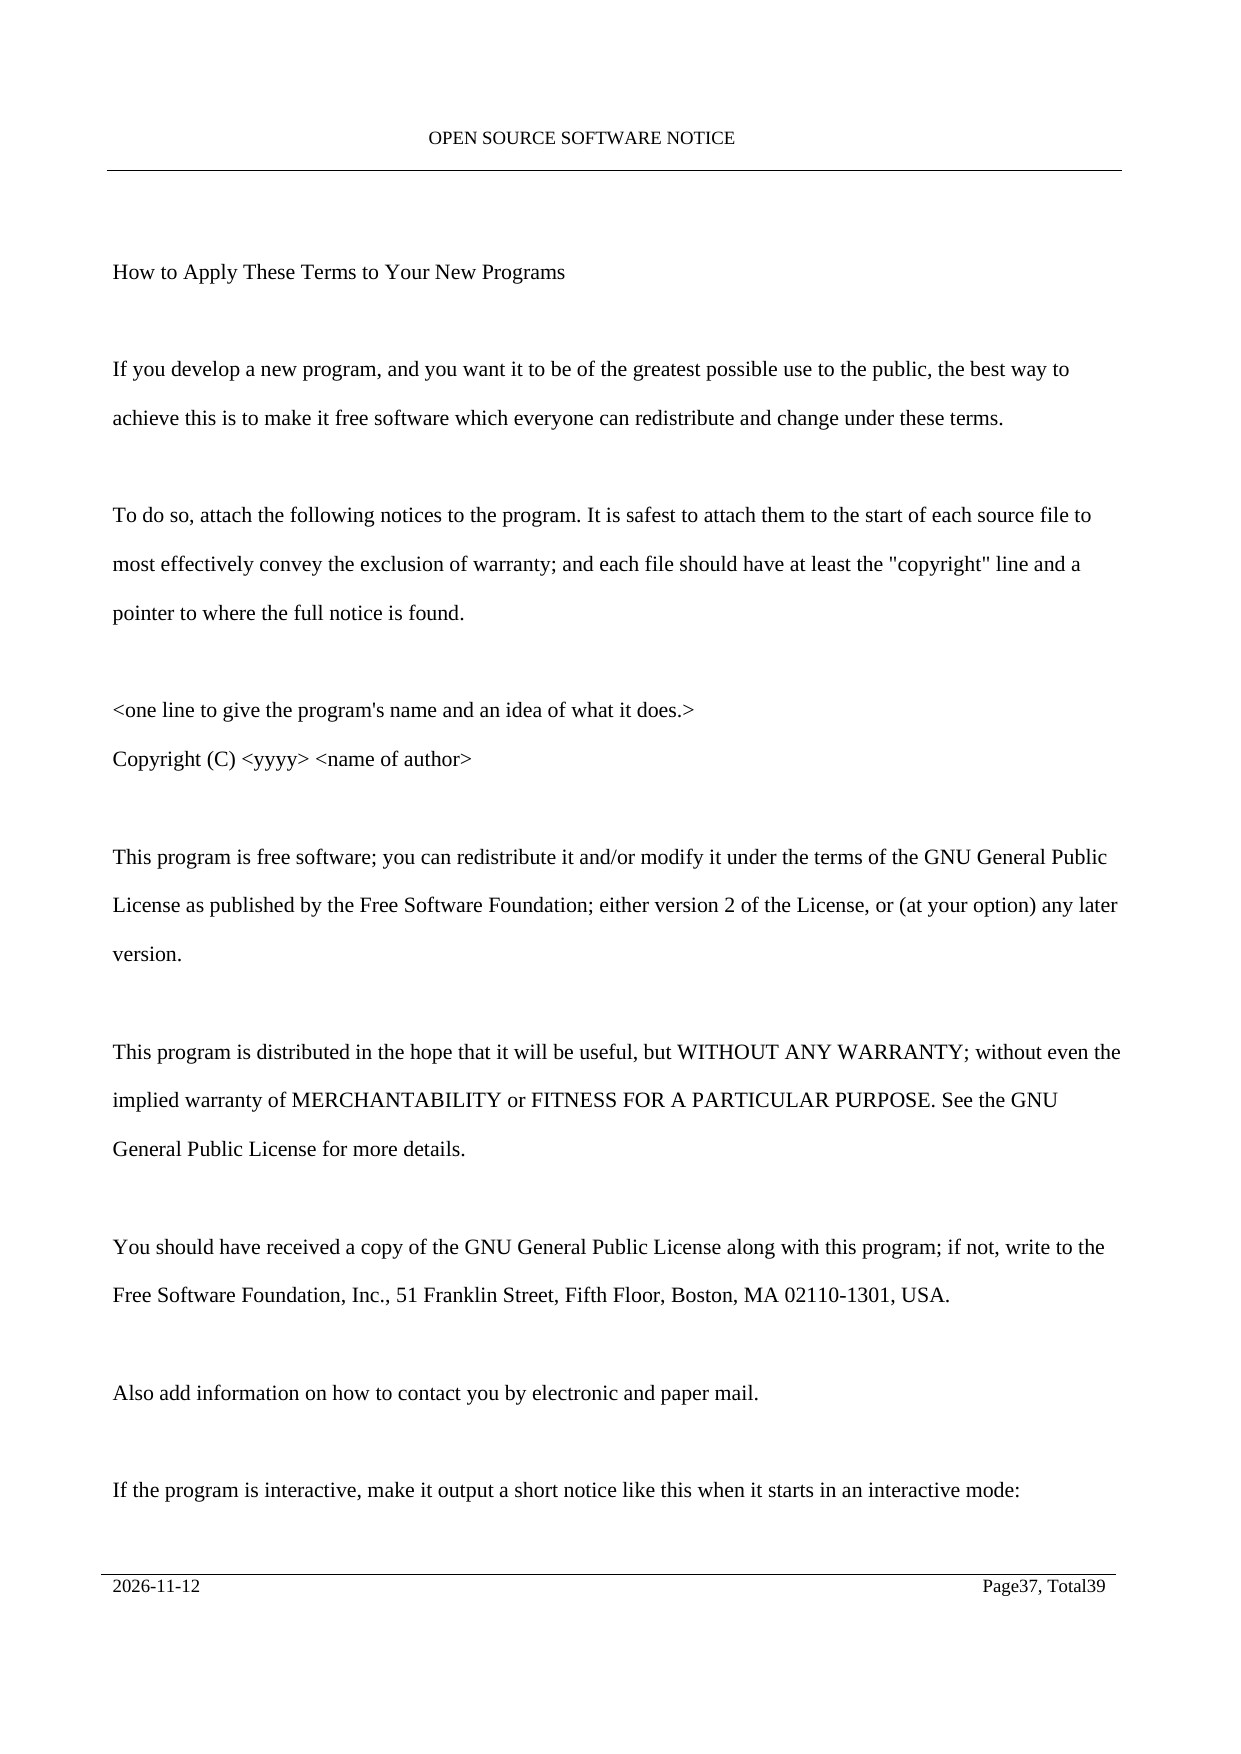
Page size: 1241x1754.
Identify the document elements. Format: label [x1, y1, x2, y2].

text [112, 206, 1128, 1506]
